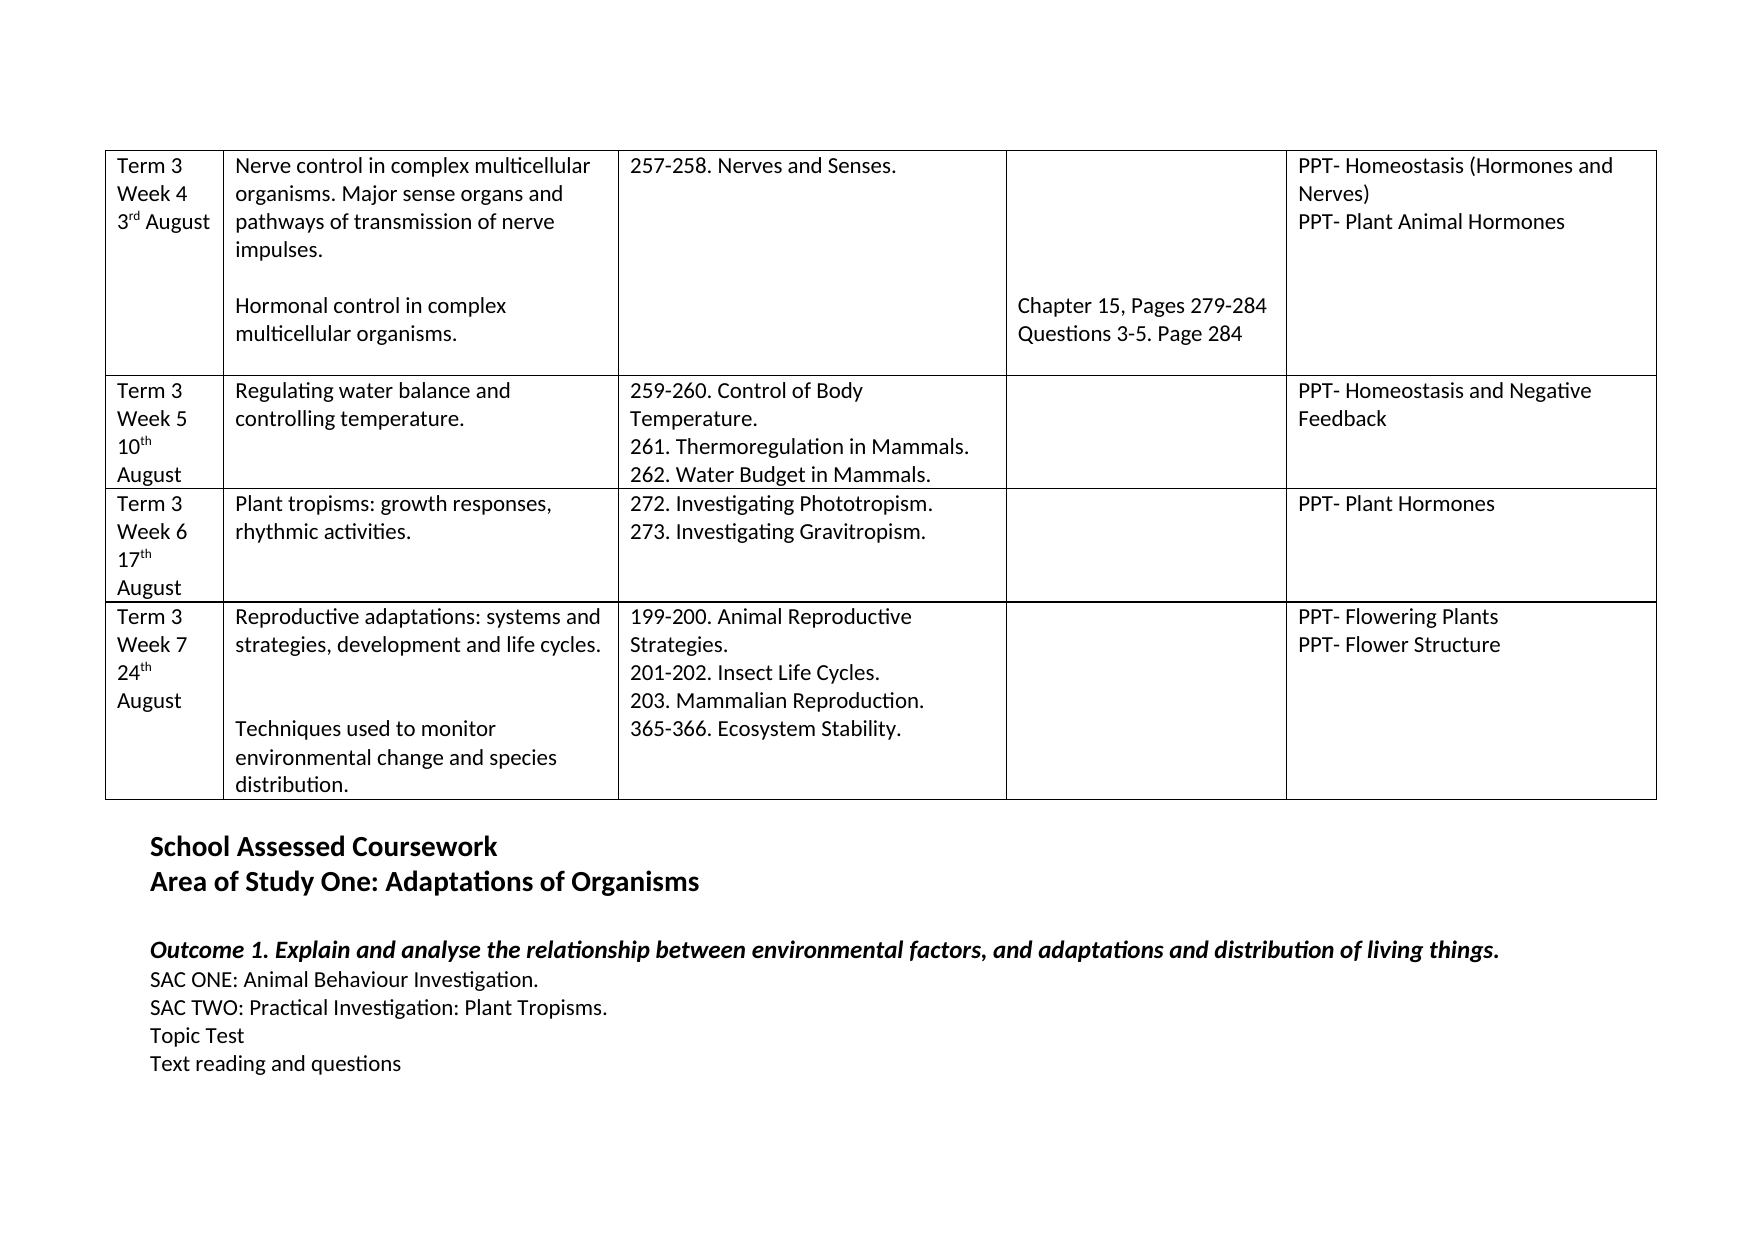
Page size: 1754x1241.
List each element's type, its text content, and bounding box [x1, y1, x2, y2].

table_cell Plant tropisms: growth responses, rhythmic activities. [224, 489, 618, 601]
text Area of Study One: Adaptations of Organisms [150, 863, 1604, 899]
table_cell 199-200. Animal Reproductive Strategies. 201-202. Insect Life Cycles. 203. Mammalian Reproduction. 365-366. Ecosystem Stability. [619, 603, 1006, 799]
text Outcome 1. Explain and analyse the relationship between environmental factors, and adaptations and distribution of living things. [150, 934, 1604, 965]
text SAC ONE: Animal Behaviour Investigation. [150, 965, 1604, 993]
table_cell [1007, 603, 1286, 799]
table_cell PPT- Flowering Plants PPT- Flower Structure [1287, 603, 1656, 799]
table_cell Term 3 Week 6 17th August [106, 489, 223, 601]
text Text reading and questions [150, 1049, 1604, 1077]
table_cell [1007, 376, 1286, 488]
table_cell Regulating water balance and controlling temperature. [224, 376, 618, 488]
table_cell Term 3 Week 7 24th August [106, 603, 223, 799]
table_cell Term 3 Week 5 10th August [106, 376, 223, 488]
table_cell PPT- Homeostasis (Hormones and Nerves) PPT- Plant Animal Hormones [1287, 151, 1656, 375]
table_cell Chapter 15, Pages 279-284 Questions 3-5. Page 284 [1007, 151, 1286, 375]
table_cell Term 3 Week 4 3rd August [106, 151, 223, 375]
text Topic Test [150, 1021, 1604, 1049]
table_cell PPT- Homeostasis and Negative Feedback [1287, 376, 1656, 488]
table_cell 257-258. Nerves and Senses. [619, 151, 1006, 375]
table_cell Reproductive adaptations: systems and strategies, development and life cycles. Techniques used to monitor environmental change and species distribution. [224, 603, 618, 799]
table_cell Nerve control in complex multicellular organisms. Major sense organs and pathways of transmission of nerve impulses. Hormonal control in complex multicellular organisms. [224, 151, 618, 375]
table_cell 259-260. Control of Body Temperature. 261. Thermoregulation in Mammals. 262. Water Budget in Mammals. [619, 376, 1006, 488]
table_cell [1007, 489, 1286, 601]
text School Assessed Coursework [150, 828, 1604, 863]
table_cell 272. Investigating Phototropism. 273. Investigating Gravitropism. [619, 489, 1006, 601]
table_cell PPT- Plant Hormones [1287, 489, 1656, 601]
text SAC TWO: Practical Investigation: Plant Tropisms. [150, 993, 1604, 1021]
